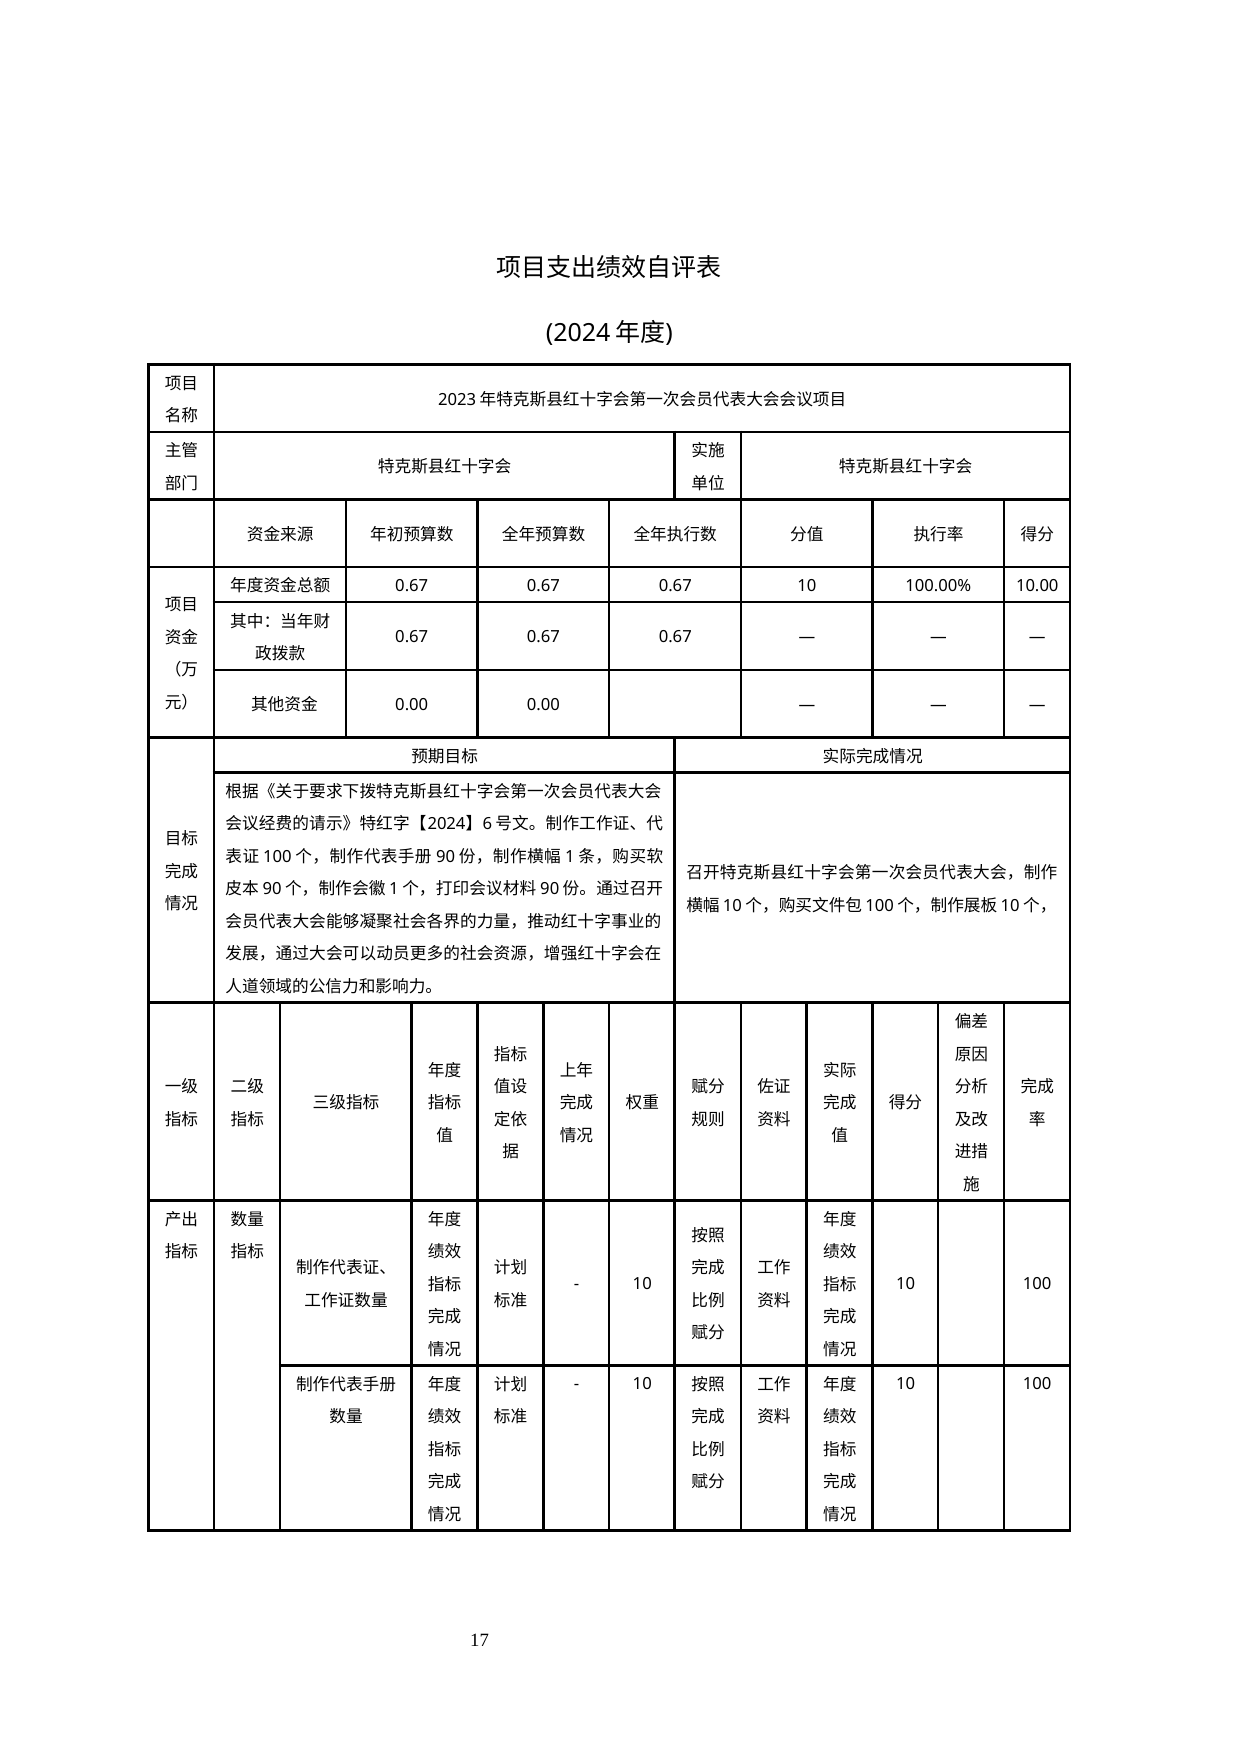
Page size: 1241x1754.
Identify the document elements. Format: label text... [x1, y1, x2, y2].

table_cell 得分 [1005, 501, 1069, 566]
table_cell 100.00% [874, 568, 1003, 601]
table_cell 主管部门 [150, 433, 213, 498]
table_cell — [874, 671, 1003, 736]
table_cell 计划标准 [479, 1367, 542, 1529]
table_cell 分值 [742, 501, 871, 566]
table_cell 2023年特克斯县红十字会第一次会员代表大会会议项目 [215, 366, 1069, 431]
table_cell 指标值设定依据 [479, 1004, 542, 1199]
table_cell 其他资金 [215, 671, 345, 736]
table_cell - [545, 1202, 608, 1364]
table_cell 计划标准 [479, 1202, 542, 1364]
table_cell 实际完成情况 [676, 739, 1069, 771]
table_cell 年度资金总额 [215, 568, 345, 601]
table_cell 上年完成情况 [545, 1004, 608, 1199]
table_cell [939, 1202, 1003, 1364]
table_cell 全年预算数 [479, 501, 608, 566]
table_cell 10.00 [1005, 568, 1069, 601]
table_cell 召开特克斯县红十字会第一次会员代表大会，制作横幅10个，购买文件包100个，制作展板10个， [676, 774, 1069, 1001]
table_cell 0.67 [610, 603, 740, 668]
table_cell 预期目标 [215, 739, 673, 771]
table_cell 资金来源 [215, 501, 345, 566]
table_cell 10 [610, 1202, 673, 1364]
table_cell 赋分规则 [676, 1004, 740, 1199]
table_cell 二级指标 [215, 1004, 279, 1199]
table_header 项目支出绩效自评表 [148, 233, 1070, 298]
table_cell [150, 501, 213, 566]
table_cell 0.67 [347, 603, 476, 668]
table_cell 数量指标 [215, 1202, 279, 1529]
table_cell 目标完成情况 [150, 739, 213, 1001]
table_cell 10 [874, 1367, 937, 1529]
table_cell 执行率 [874, 501, 1003, 566]
table_cell 10 [742, 568, 871, 601]
table_cell 年度绩效指标完成情况 [413, 1367, 476, 1529]
table_cell 10 [610, 1367, 673, 1529]
table_cell 年度指标值 [413, 1004, 476, 1199]
table_cell [939, 1367, 1003, 1529]
table_cell 实施单位 [676, 433, 740, 498]
table_cell 特克斯县红十字会 [215, 433, 673, 498]
table_cell 三级指标 [281, 1004, 410, 1199]
table_cell 0.67 [610, 568, 740, 601]
table_cell - [545, 1367, 608, 1529]
table_cell 完成率 [1005, 1004, 1069, 1199]
table_cell 偏差原因分析及改进措施 [939, 1004, 1003, 1199]
table_cell 制作代表手册数量 [281, 1367, 410, 1529]
table_cell 项目资金 （万元） [150, 568, 213, 736]
table_cell (2024年度) [148, 298, 1070, 363]
table_cell 0.67 [347, 568, 476, 601]
table_cell — [1005, 671, 1069, 736]
table_cell 年度绩效指标完成情况 [413, 1202, 476, 1364]
table_cell 产出指标 [150, 1202, 213, 1529]
table_cell 工作资料 [742, 1202, 805, 1364]
table_cell 0.00 [347, 671, 476, 736]
table_cell — [742, 603, 871, 668]
table_cell — [1005, 603, 1069, 668]
table_cell — [742, 671, 871, 736]
table_cell 年度绩效指标完成情况 [808, 1202, 871, 1364]
table_cell 0.67 [479, 603, 608, 668]
table_cell 10 [874, 1202, 937, 1364]
table_cell 年初预算数 [347, 501, 476, 566]
table_cell 其中：当年财政拨款 [215, 603, 345, 668]
table_cell 年度绩效指标完成情况 [808, 1367, 871, 1529]
table_cell 一级指标 [150, 1004, 213, 1199]
table_cell 0.67 [479, 568, 608, 601]
table_cell 得分 [874, 1004, 937, 1199]
table_cell [610, 671, 740, 736]
table_cell 项目名称 [150, 366, 213, 431]
table_cell — [874, 603, 1003, 668]
table_cell 权重 [610, 1004, 673, 1199]
table_cell 特克斯县红十字会 [742, 433, 1069, 498]
table_cell 全年执行数 [610, 501, 740, 566]
table_cell 实际完成值 [808, 1004, 871, 1199]
table_cell 按照完成比例赋分 [676, 1202, 740, 1364]
table_cell 0.00 [479, 671, 608, 736]
table_cell 佐证资料 [742, 1004, 805, 1199]
table_cell 根据《关于要求下拨特克斯县红十字会第一次会员代表大会会议经费的请示》特红字【2024】6号文。制作工作证、代表证100个，制作代表手册90份，制作横幅1条，购买软皮本90个，制作会徽1个，打印会议材料90份。通过召开会员代表大会能够凝聚社会各界的力量，推动红十字事业的发展，通过大会可以动员更多的社会资源，增强红十字会在人道领域的公信力和影响力。 [215, 774, 673, 1001]
table_cell 100 [1005, 1367, 1069, 1529]
table_cell 工作资料 [742, 1367, 805, 1529]
table_cell 制作代表证、工作证数量 [281, 1202, 410, 1364]
table_cell 100 [1005, 1202, 1069, 1364]
table_cell 按照完成比例赋分 [676, 1367, 740, 1529]
